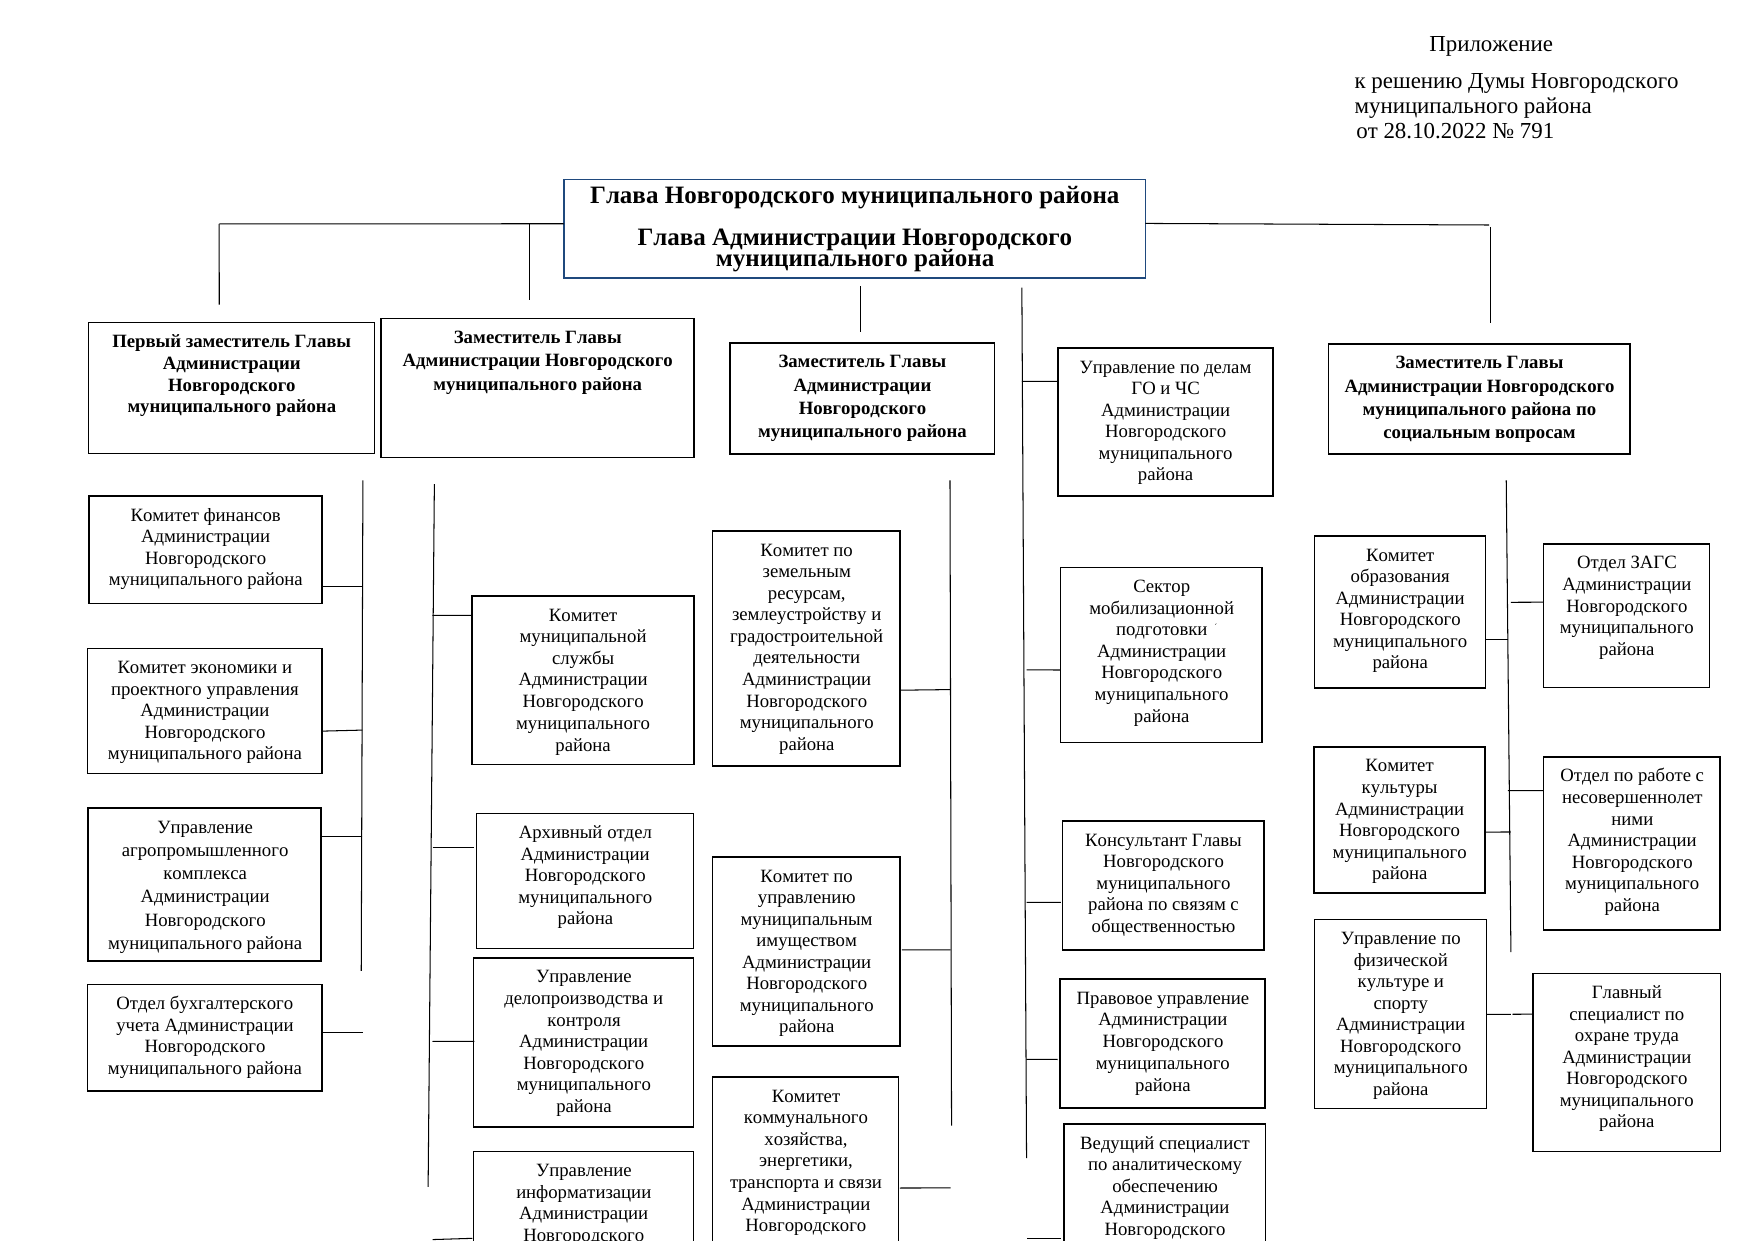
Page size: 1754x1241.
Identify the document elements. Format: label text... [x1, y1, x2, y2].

text от 28.10.2022 № 791 [89, 119, 1636, 144]
text к решению Думы Новгородского [89, 69, 1713, 94]
text муниципального района [89, 94, 1636, 119]
text Приложение [89, 31, 1636, 56]
